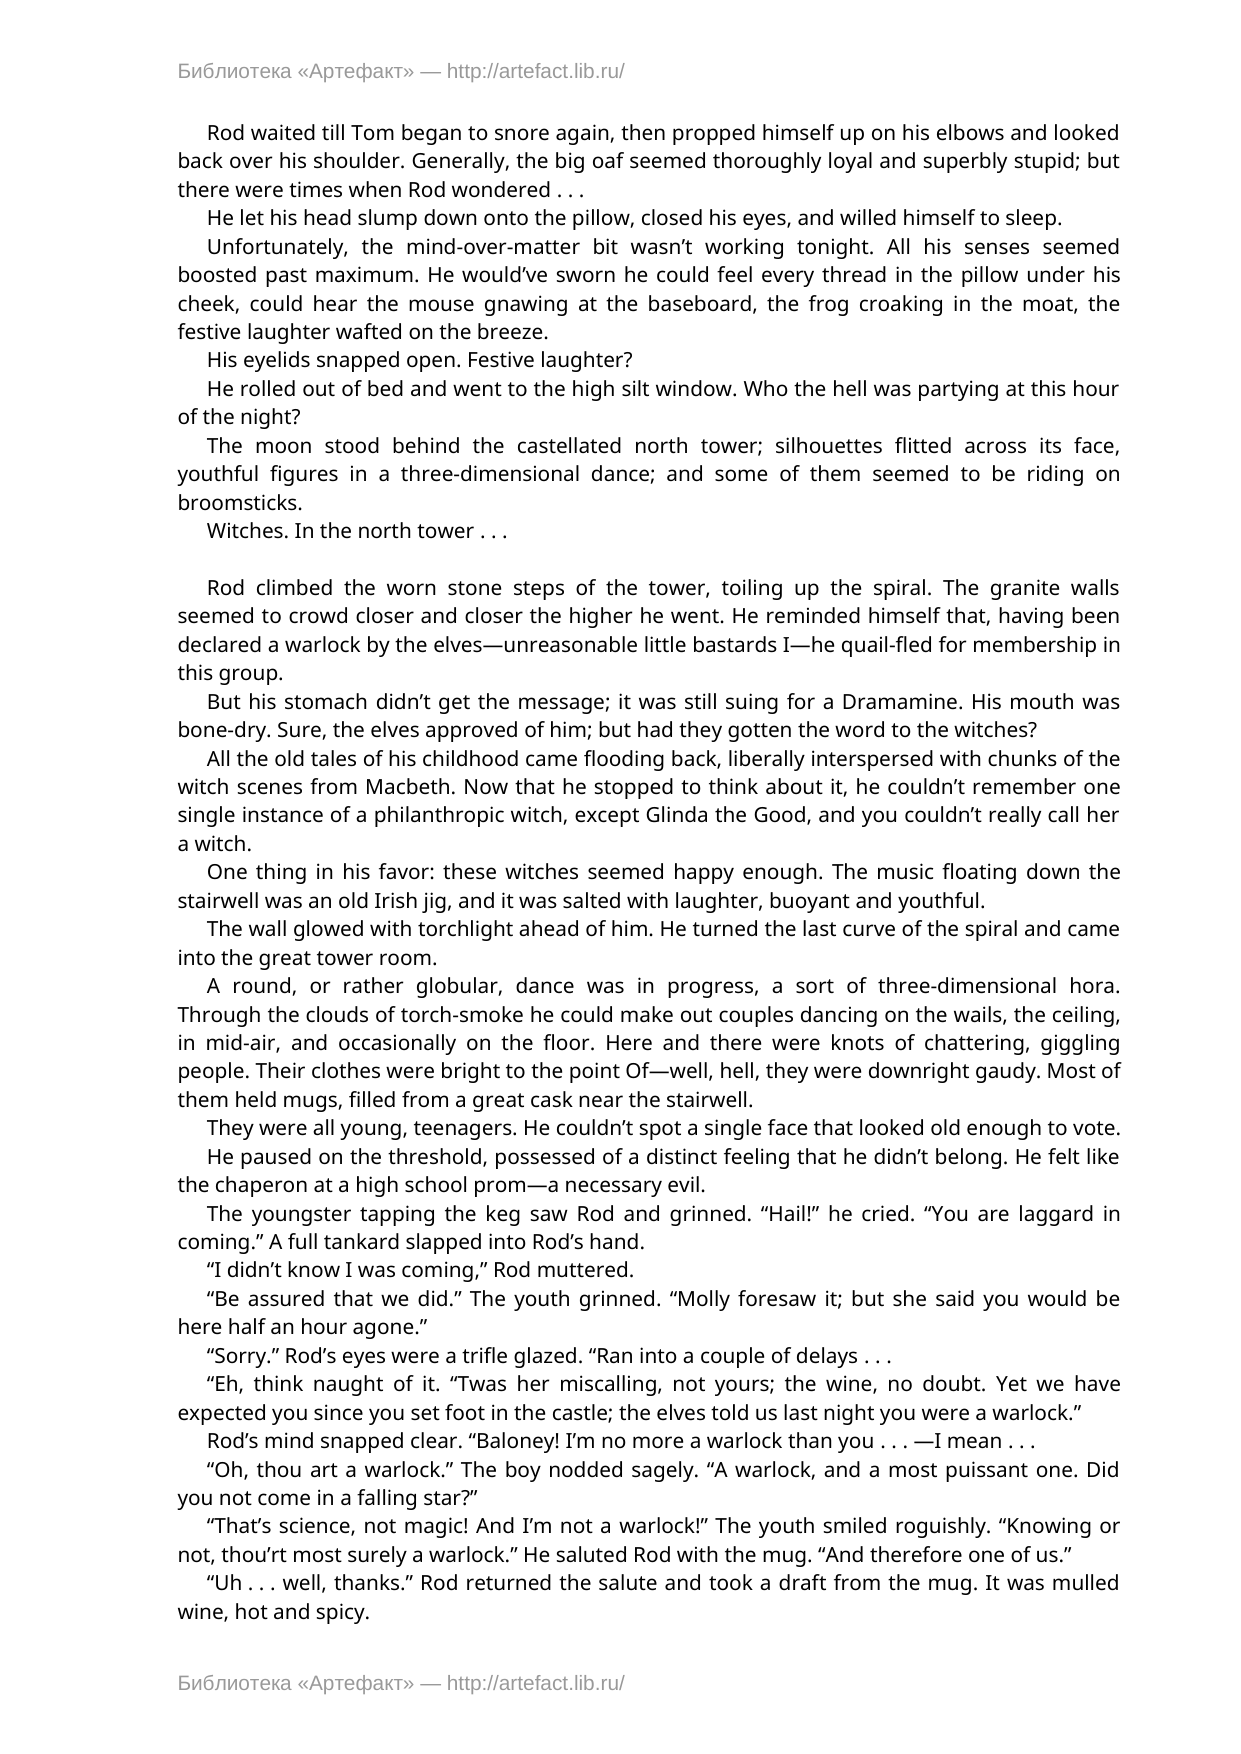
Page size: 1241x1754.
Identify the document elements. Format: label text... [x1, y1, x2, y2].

text “Be assured that we did.” The youth grinned. “Molly foresaw it; but she said you would be here half an hour agone.” [177, 1284, 1122, 1341]
text “Eh, think naught of it. “Twas her miscalling, not yours; the wine, no doubt. Yet we have expected you since you set foot in the castle; the elves told us last night you were a warlock.” [177, 1369, 1122, 1426]
text A round, or rather globular, dance was in progress, a sort of three-dimensional hora. Through the clouds of torch-smoke he could make out couples dancing on the wails, the ceiling, in mid-air, and occasionally on the floor. Here and there were knots of chattering, giggling people. Their clothes were bright to the point Of—well, hell, they were downright gaudy. Most of them held mugs, filled from a great cask near the stairwell. [177, 971, 1122, 1113]
text Witches. In the north tower . . . [177, 516, 1122, 545]
text They were all young, teenagers. He couldn’t spot a single face that looked old enough to vote. [177, 1113, 1122, 1142]
text The moon stood behind the castellated north tower; silhouettes flitted across its face, youthful figures in a three-dimensional dance; and some of them seemed to be riding on broomsticks. [177, 431, 1122, 516]
text “I didn’t know I was coming,” Rod muttered. [177, 1256, 1122, 1284]
text One thing in his favor: these witches seemed happy enough. The music floating down the stairwell was an old Irish jig, and it was salted with laughter, buoyant and youthful. [177, 857, 1122, 914]
text He let his head slump down onto the pillow, closed his eyes, and willed himself to sleep. [177, 203, 1122, 232]
text Rod’s mind snapped clear. “Baloney! I’m no more a warlock than you . . . —I mean . . . [177, 1426, 1122, 1455]
text “Sorry.” Rod’s eyes were a trifle glazed. “Ran into a couple of delays . . . [177, 1341, 1122, 1369]
text He rolled out of bed and went to the high silt window. Who the hell was partying at this hour of the night? [177, 374, 1122, 431]
text He paused on the threshold, possessed of a distinct feeling that he didn’t belong. He felt like the chaperon at a high school prom—a necessary evil. [177, 1142, 1122, 1199]
text “Uh . . . well, thanks.” Rod returned the salute and took a draft from the mug. It was mulled wine, hot and spicy. [177, 1568, 1122, 1625]
text Unfortunately, the mind-over-matter bit wasn’t working tonight. All his senses seemed boosted past maximum. He would’ve sworn he could feel every thread in the pillow under his cheek, could hear the mouse gnawing at the baseboard, the frog croaking in the moat, the festive laughter wafted on the breeze. [177, 232, 1122, 346]
text “That’s science, not magic! And I’m not a warlock!” The youth smiled roguishly. “Knowing or not, thou’rt most surely a warlock.” He saluted Rod with the mug. “And therefore one of us.” [177, 1512, 1122, 1568]
text Rod climbed the worn stone steps of the tower, toiling up the spiral. The granite walls seemed to crowd closer and closer the higher he went. He reminded himself that, having been declared a warlock by the elves—unreasonable little bastards I—he quail-fled for membership in this group. [177, 573, 1122, 687]
text The wall glowed with torchlight ahead of him. He turned the last curve of the spiral and came into the great tower room. [177, 914, 1122, 971]
text The youngster tapping the keg saw Rod and grinned. “Hail!” he cried. “You are laggard in coming.” A full tankard slapped into Rod’s hand. [177, 1199, 1122, 1256]
text Rod waited till Tom began to snore again, then propped himself up on his elbows and looked back over his shoulder. Generally, the big oaf seemed thoroughly loyal and superbly stupid; but there were times when Rod wondered . . . [177, 118, 1122, 203]
text But his stomach didn’t get the message; it was still suing for a Dramamine. His mouth was bone-dry. Sure, the elves approved of him; but had they gotten the word to the witches? [177, 687, 1122, 744]
text “Oh, thou art a warlock.” The boy nodded sagely. “A warlock, and a most puissant one. Did you not come in a falling star?” [177, 1455, 1122, 1512]
text All the old tales of his childhood came flooding back, liberally interspersed with chunks of the witch scenes from Macbeth. Now that he stopped to think about it, he couldn’t remember one single instance of a philanthropic witch, except Glinda the Good, and you couldn’t really call her a witch. [177, 744, 1122, 857]
text His eyelids snapped open. Festive laughter? [177, 346, 1122, 374]
